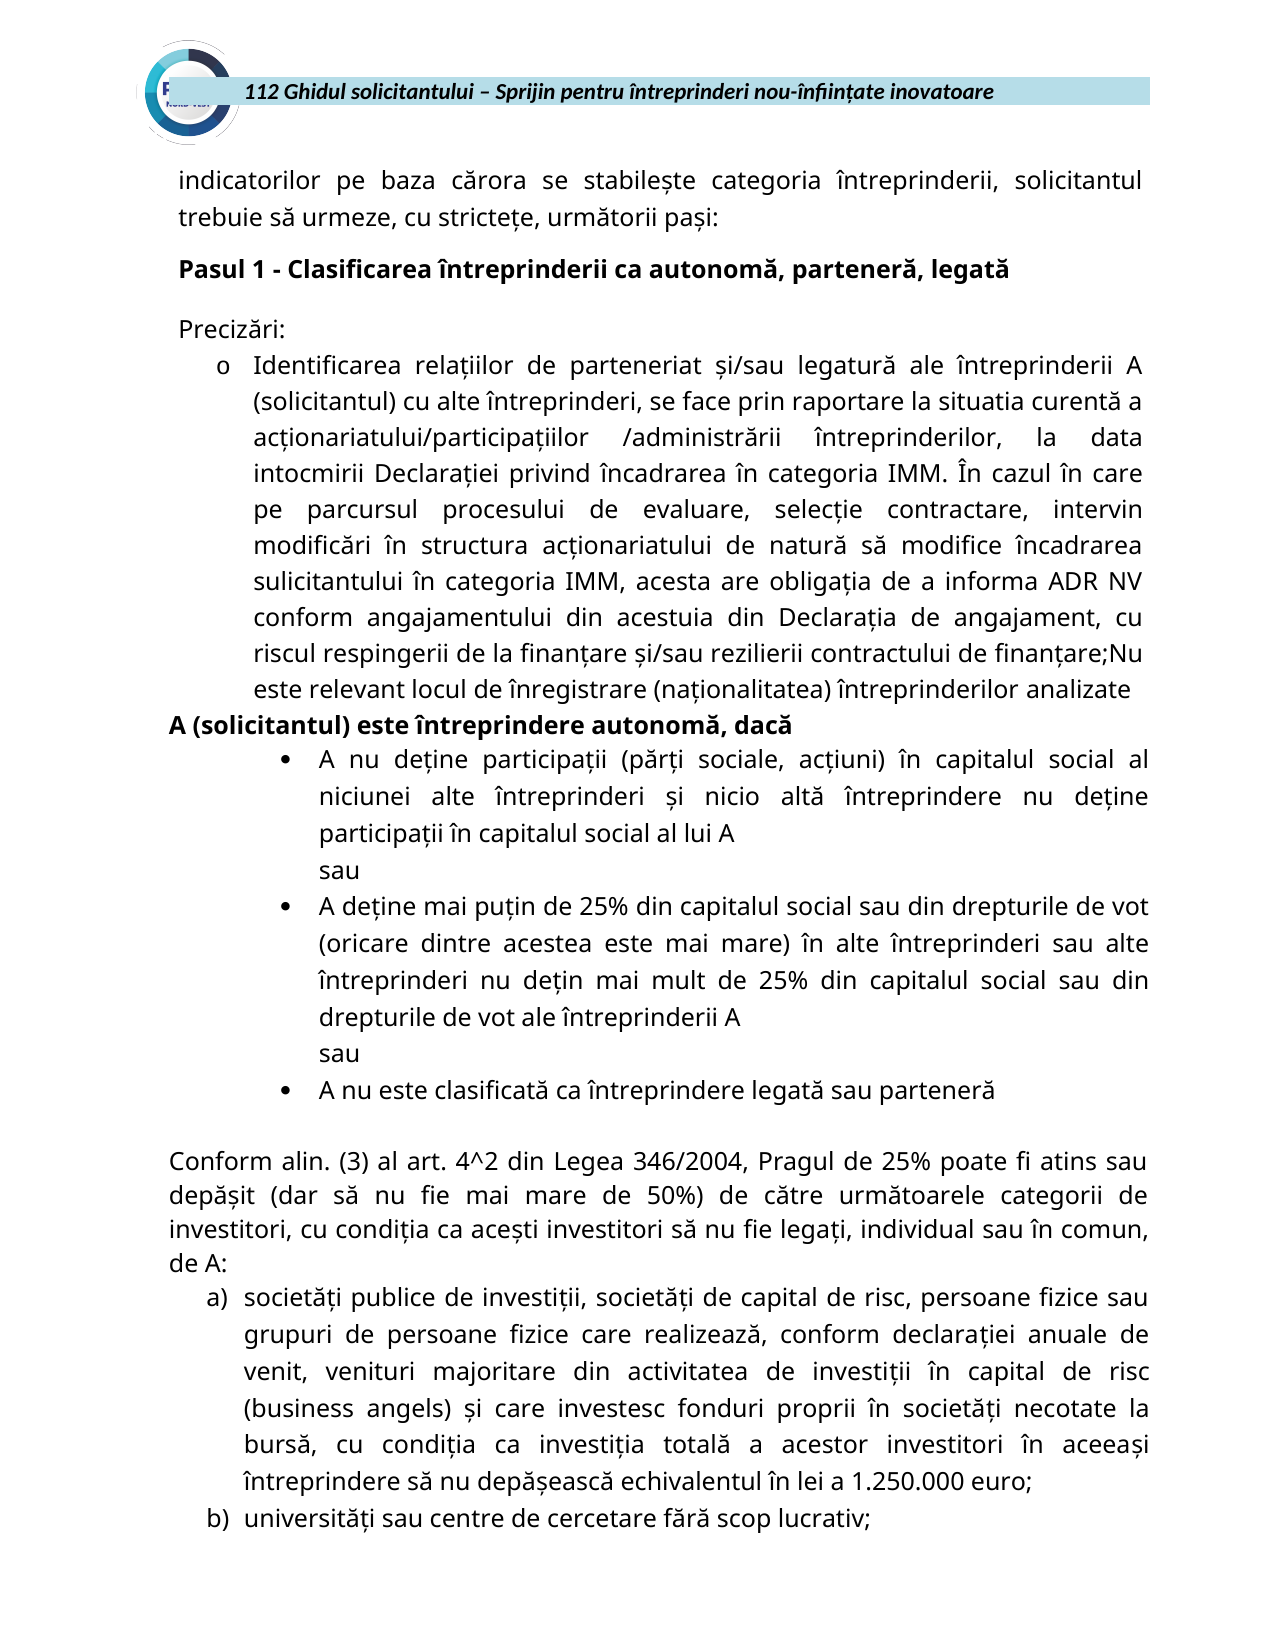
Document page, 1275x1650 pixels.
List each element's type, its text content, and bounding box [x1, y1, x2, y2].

text Precizări: [178, 311, 1144, 345]
text sau [319, 852, 1150, 886]
list A deţine mai puţin de 25% din capitalul social sau din drepturile de vot (oricare dintre acestea este mai mare) în alte întreprinderi sau alte întreprinderi nu deţin mai mult de 25% din capitalul social sau din drepturile de vot ale întreprinderii A [281, 889, 1150, 1033]
list societăţi publice de investiţii, societăţi de capital de risc, persoane fizice sau grupuri de persoane fizice care realizează, conform declaraţiei anuale de venit, venituri majoritare din activitatea de investiţii în capital de risc (business angels) şi care investesc fonduri proprii în societăţi necotate la bursă, cu condiţia ca investiţia totală a acestor investitori în aceeaşi întreprindere să nu depăşească echivalentul în lei a 1.250.000 euro; [206, 1280, 1150, 1498]
list A nu este clasificată ca întreprindere legată sau parteneră [281, 1073, 1150, 1107]
text sau [319, 1036, 1150, 1070]
picture [136, 40, 241, 145]
text Conform alin. (3) al art. 4^2 din Legea 346/2004, Pragul de 25% poate fi atins sau depăşit (dar să nu fie mai mare de 50%) de către următoarele categorii de investitori, cu condiţia ca aceşti investitori să nu fie legaţi, individual sau în comun, de A: [169, 1144, 1150, 1280]
list universităţi sau centre de cercetare fără scop lucrativ; [206, 1501, 1150, 1535]
subtitle Pasul 1 - Clasificarea întreprinderii ca autonomă, parteneră, legată [178, 252, 1144, 286]
list A nu deține participații (părți sociale, acțiuni) în capitalul social al niciunei alte întreprinderi și nicio altă întreprindere nu deține participații în capitalul social al lui A [281, 742, 1150, 849]
text A (solicitantul) este întreprindere autonomă, dacă [169, 708, 1150, 742]
list Identificarea relațiilor de parteneriat și/sau legatură ale întreprinderii A (solicitantul) cu alte întreprinderi, se face prin raportare la situatia curentă a acționariatului/participațiilor /administrării întreprinderilor, la data intocmirii Declarației privind încadrarea în categoria IMM. În cazul în care pe parcursul procesului de evaluare, selecție contractare, intervin modificări în structura acționariatului de natură să modifice încadrarea sulicitantului în categoria IMM, acesta are obligația de a informa ADR NV conform angajamentului din acestuia din Declarația de angajament, cu riscul respingerii de la finanțare și/sau rezilierii contractului de finanțare;Nu este relevant locul de înregistrare (naționalitatea) întreprinderilor analizate [216, 347, 1144, 706]
